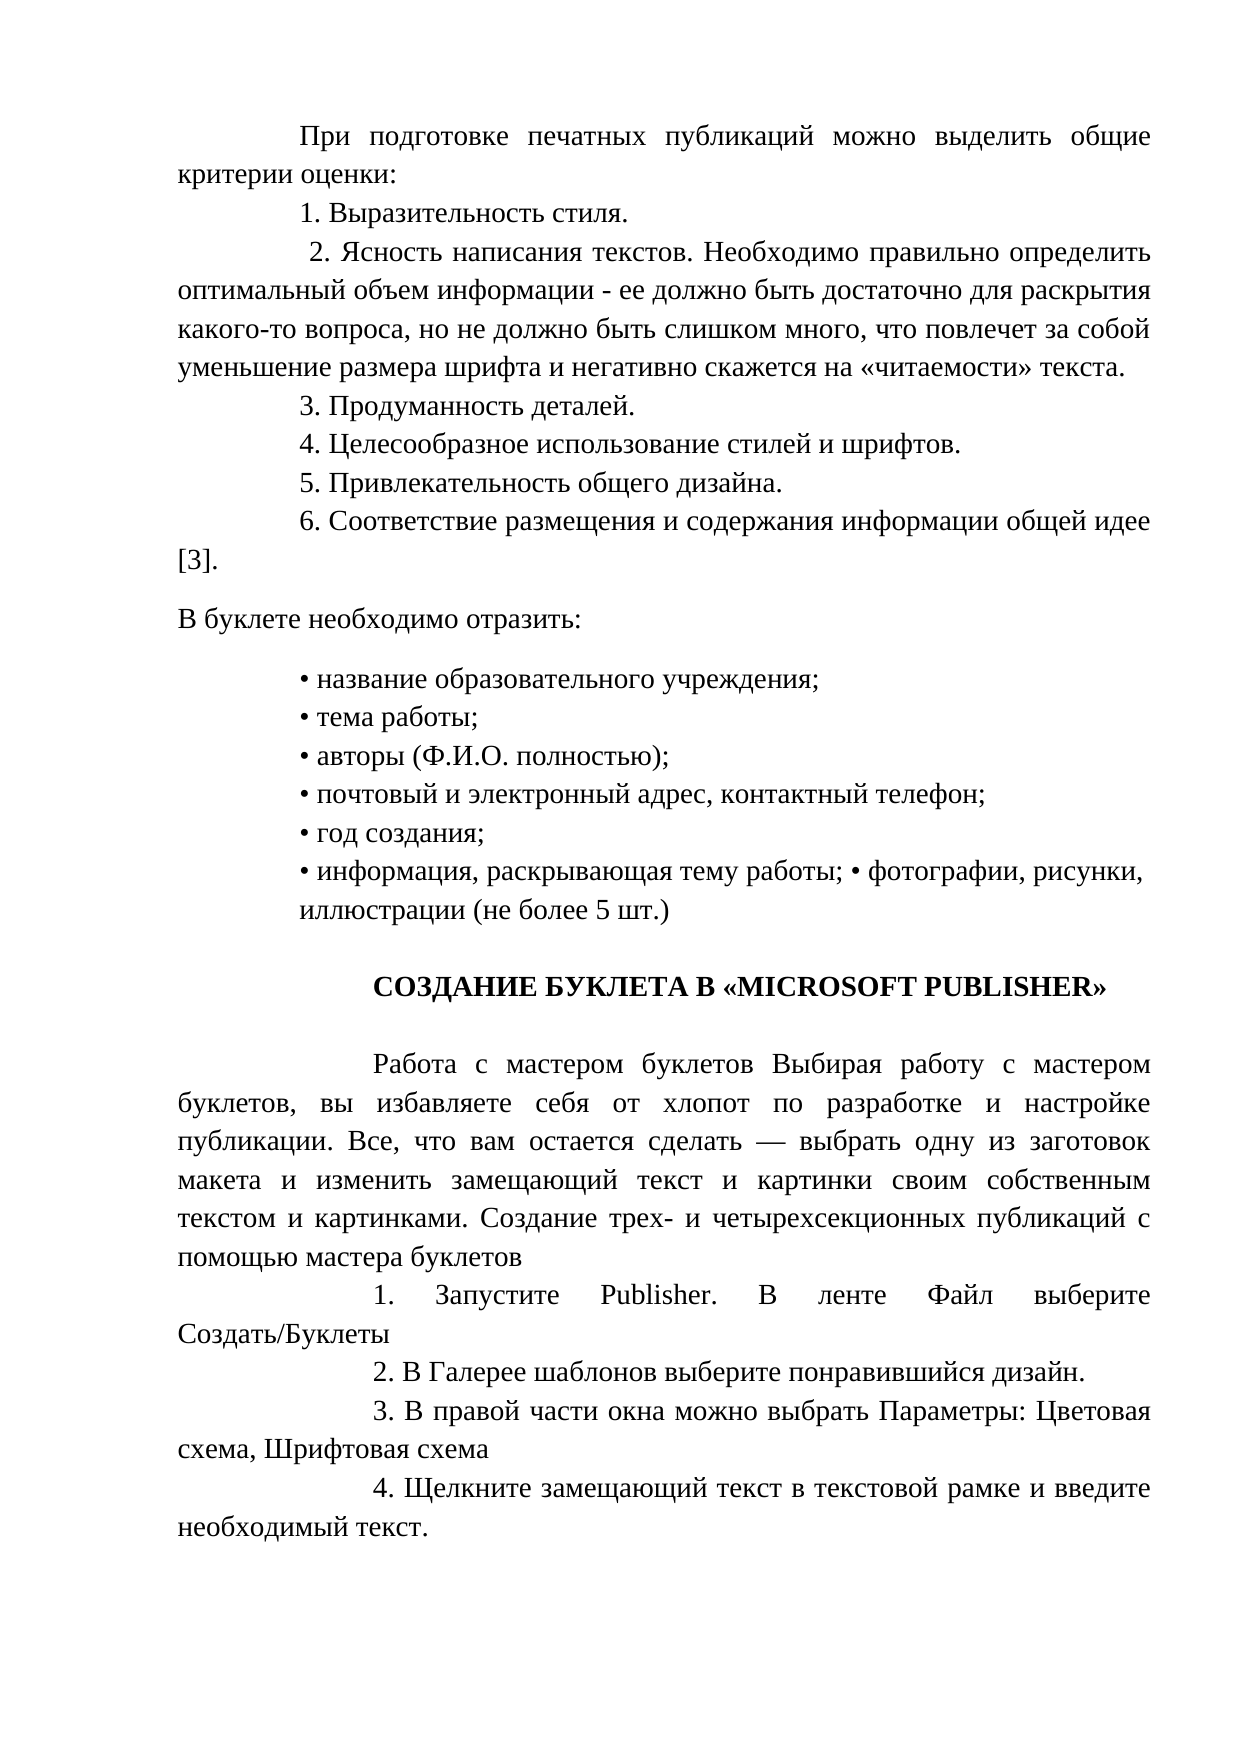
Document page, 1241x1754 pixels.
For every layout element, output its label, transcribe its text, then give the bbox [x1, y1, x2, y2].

list При подготовке печатных публикаций можно выделить общие критерии оценки: [177, 118, 1152, 190]
list 1. Выразительность стиля. [177, 195, 1152, 229]
list • тема работы; [299, 699, 1152, 733]
list • почтовый и электронный адрес, контактный телефон; [299, 776, 1152, 810]
list 2. В Галерее шаблонов выберите понравившийся дизайн. [177, 1354, 1152, 1388]
list СОЗДАНИЕ БУКЛЕТА В «MICROSOFT PUBLISHER» [177, 969, 1152, 1003]
list 4. Целесообразное использование стилей и шрифтов. [177, 426, 1152, 460]
list • год создания; [299, 815, 1152, 848]
text В буклете необходимо отразить: [177, 601, 1152, 635]
list 2. Ясность написания текстов. Необходимо правильно определить оптимальный объем информации - ее должно быть достаточно для раскрытия какого-то вопроса, но не должно быть слишком много, что повлечет за собой уменьшение размера шрифта и негативно скажется на «читаемости» текста. [177, 234, 1152, 383]
list • информация, раскрывающая тему работы; • фотографии, рисунки, иллюстрации (не более 5 шт.) [299, 853, 1152, 926]
list 5. Привлекательность общего дизайна. [177, 465, 1152, 498]
list 3. В правой части окна можно выбрать Параметры: Цветовая схема, Шрифтовая схема [177, 1393, 1152, 1465]
list 6. Соответствие размещения и содержания информации общей идее [3]. [177, 503, 1152, 576]
list • название образовательного учреждения; [299, 661, 1152, 694]
list • авторы (Ф.И.О. полностью); [299, 738, 1152, 771]
list 4. Щелкните замещающий текст в текстовой рамке и введите необходимый текст. [177, 1470, 1152, 1542]
list Работа с мастером буклетов Выбирая работу с мастером буклетов, вы избавляете себя от хлопот по разработке и настройке публикации. Все, что вам остается сделать — выбрать одну из заготовок макета и изменить замещающий текст и картинки своим собственным текстом и картинками. Создание трех- и четырехсекционных публикаций с помощью мастера буклетов [177, 1046, 1152, 1272]
list 3. Продуманность деталей. [177, 388, 1152, 421]
list 1. Запустите Publisher. В ленте Файл выберите Создать/Буклеты [177, 1277, 1152, 1349]
